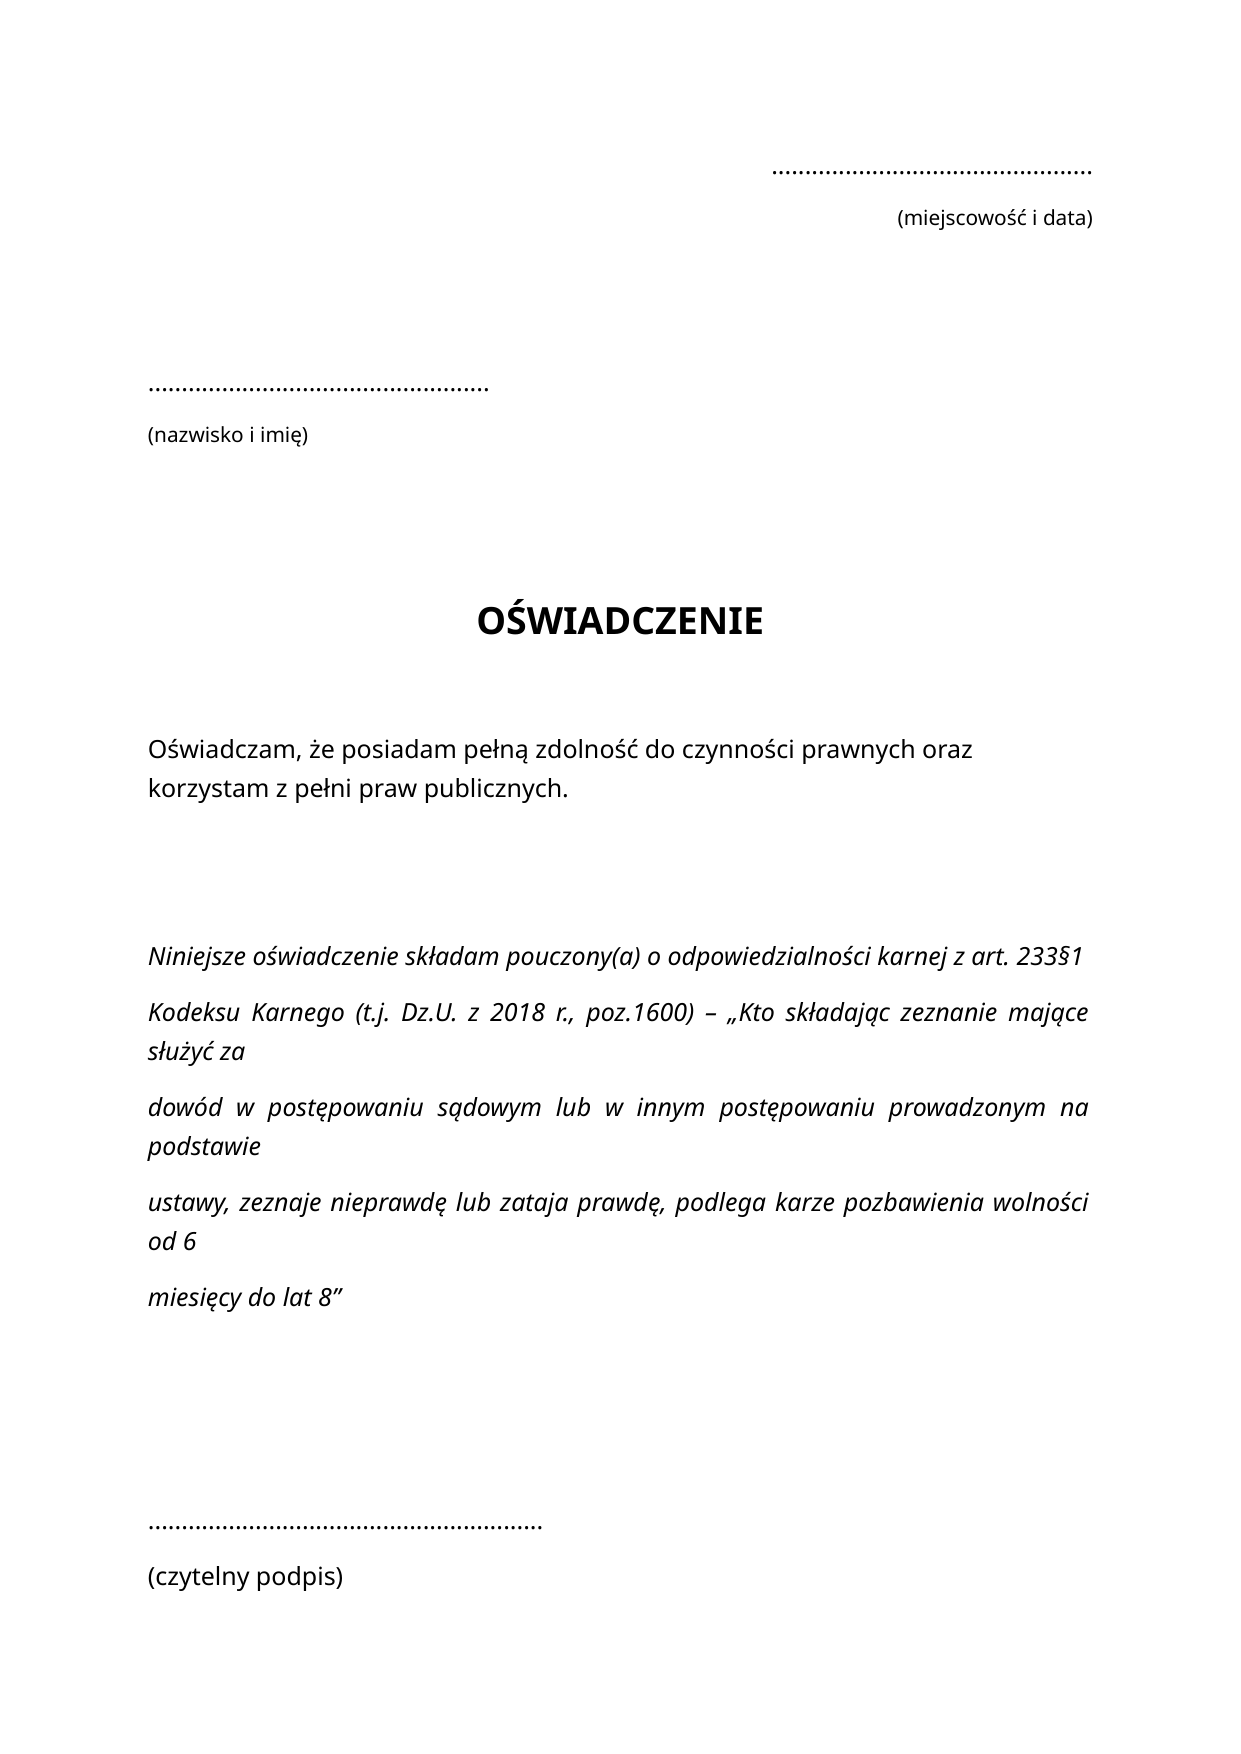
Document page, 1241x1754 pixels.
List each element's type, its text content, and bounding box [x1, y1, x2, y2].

text Oświadczam, że posiadam pełną zdolność do czynności prawnych oraz korzystam z pełni praw publicznych. [148, 732, 1093, 805]
text (miejscowość i data) [148, 203, 1093, 232]
text OŚWIADCZENIE [148, 594, 1093, 645]
text Kodeksu Karnego (t.j. Dz.U. z 2018 r., poz.1600) – „Kto składając zeznanie mające służyć za [148, 994, 1093, 1067]
text miesięcy do lat 8” [148, 1279, 1093, 1313]
text (nazwisko i imię) [148, 420, 1093, 449]
text ................................................ [148, 148, 1093, 182]
text ................................................... [148, 364, 1093, 398]
text ........................................................... [148, 1502, 1093, 1537]
text (czytelny podpis) [148, 1558, 1093, 1592]
text dowód w postępowaniu sądowym lub w innym postępowaniu prowadzonym na podstawie [148, 1089, 1093, 1162]
text Niniejsze oświadczenie składam pouczony(a) o odpowiedzialności karnej z art. 233§1 [148, 938, 1093, 972]
text ustawy, zeznaje nieprawdę lub zataja prawdę, podlega karze pozbawienia wolności od 6 [148, 1184, 1093, 1257]
